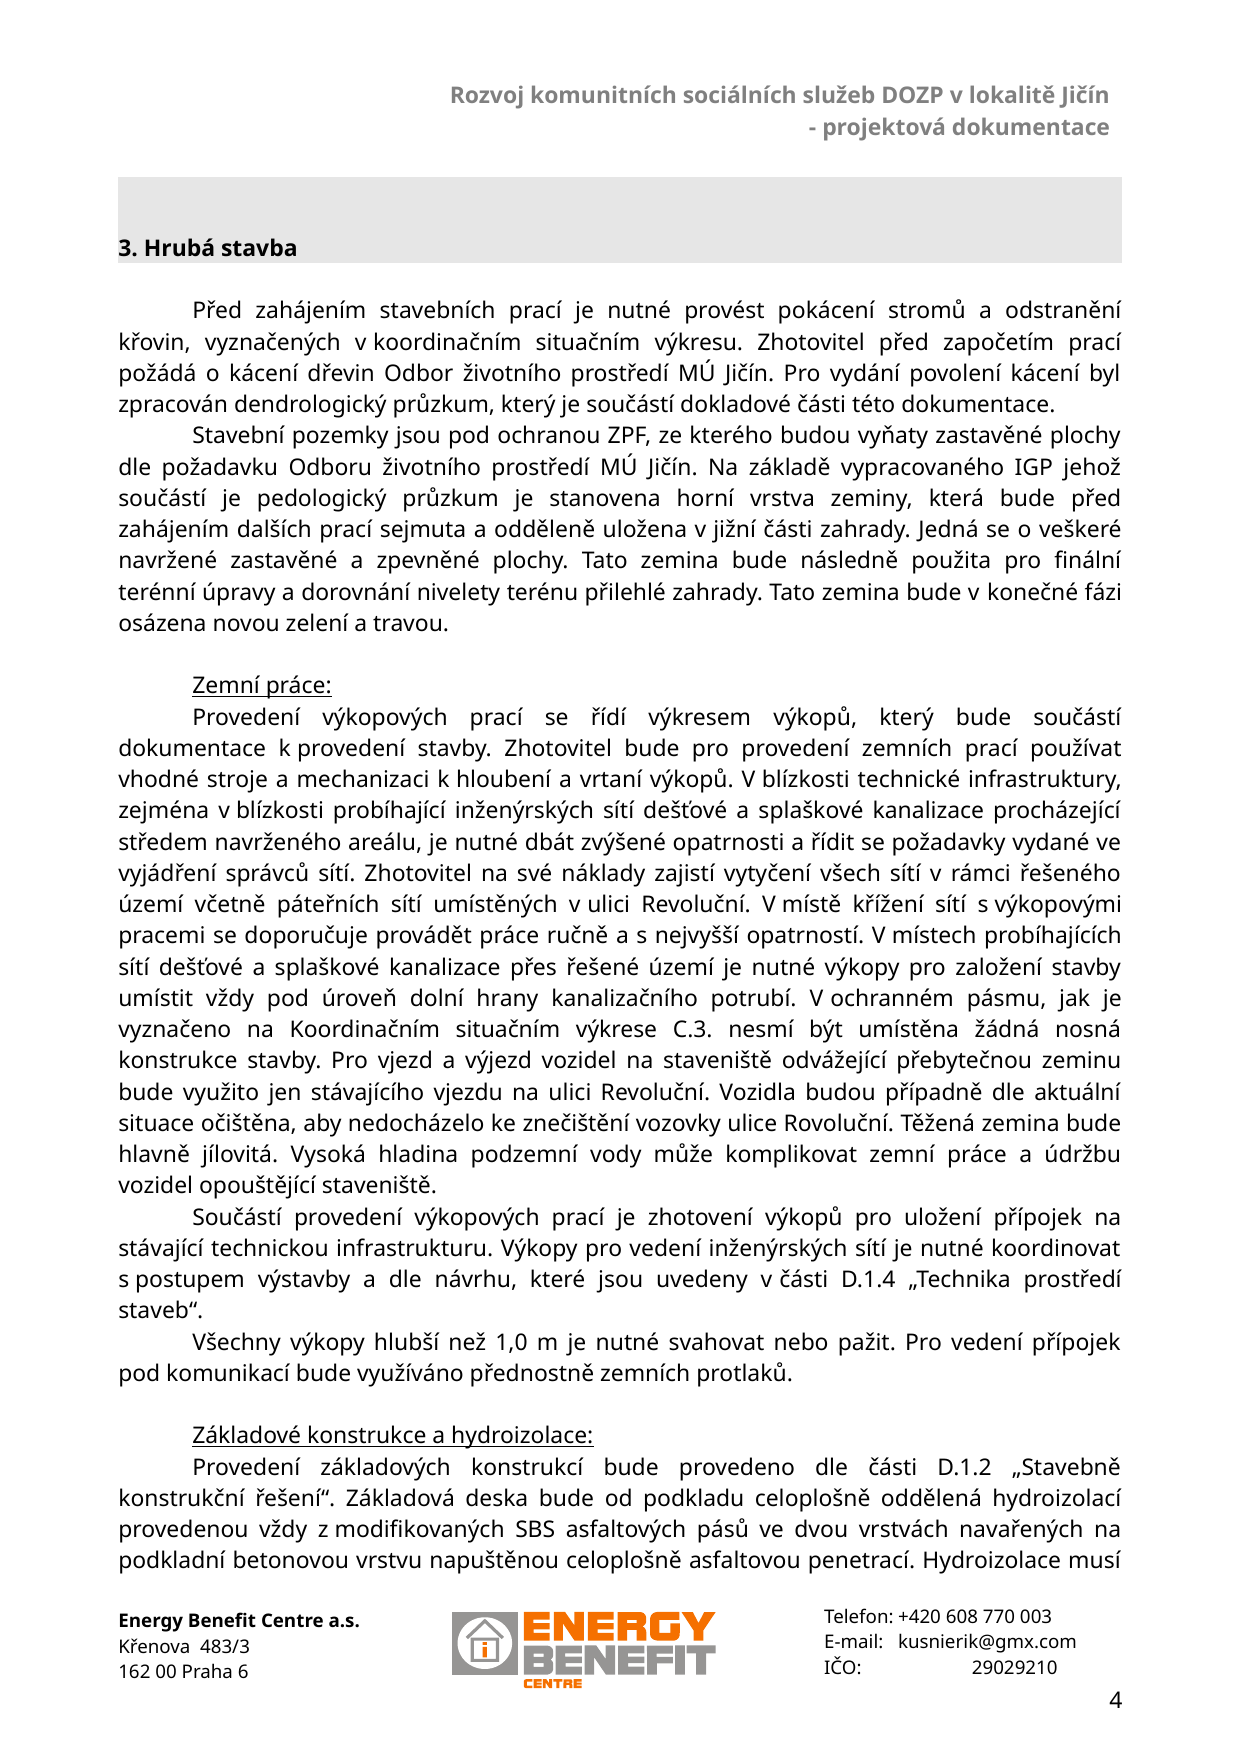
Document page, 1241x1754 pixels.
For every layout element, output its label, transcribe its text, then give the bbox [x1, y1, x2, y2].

text Provedení výkopových prací se řídí výkresem výkopů, který bude součástí dokumentace k provedení stavby. Zhotovitel bude pro provedení zemních prací používat vhodné stroje a mechanizaci k hloubení a vrtaní výkopů. V blízkosti technické infrastruktury, zejména v blízkosti probíhající inženýrských sítí dešťové a splaškové kanalizace procházející středem navrženého areálu, je nutné dbát zvýšené opatrnosti a řídit se požadavky vydané ve vyjádření správců sítí. Zhotovitel na své náklady zajistí vytyčení všech sítí v rámci řešeného území včetně páteřních sítí umístěných v ulici Revoluční. V místě křížení sítí s výkopovými pracemi se doporučuje provádět práce ručně a s nejvyšší opatrností. V místech probíhajících sítí dešťové a splaškové kanalizace přes řešené území je nutné výkopy pro založení stavby umístit vždy pod úroveň dolní hrany kanalizačního potrubí. V ochranném pásmu, jak je vyznačeno na Koordinačním situačním výkrese C.3. nesmí být umístěna žádná nosná konstrukce stavby. Pro vjezd a výjezd vozidel na staveniště odvážející přebytečnou zeminu bude využito jen stávajícího vjezdu na ulici Revoluční. Vozidla budou případně dle aktuální situace očištěna, aby nedocházelo ke znečištění vozovky ulice Rovoluční. Těžená zemina bude hlavně jílovitá. Vysoká hladina podzemní vody může komplikovat zemní práce a údržbu vozidel opouštějící staveniště. [118, 701, 1122, 1201]
text Všechny výkopy hlubší než 1,0 m je nutné svahovat nebo pažit. Pro vedení přípojek pod komunikací bude využíváno přednostně zemních protlaků. [118, 1326, 1122, 1388]
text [118, 1451, 1122, 1576]
text Před zahájením stavebních prací je nutné provést pokácení stromů a odstranění křovin, vyznačených v koordinačním situačním výkresu. Zhotovitel před započetím prací požádá o kácení dřevin Odbor životního prostředí MÚ Jičín. Pro vydání povolení kácení byl zpracován dendrologický průzkum, který je součástí dokladové části této dokumentace. [118, 294, 1122, 419]
text Součástí provedení výkopových prací je zhotovení výkopů pro uložení přípojek na stávající technickou infrastrukturu. Výkopy pro vedení inženýrských sítí je nutné koordinovat s postupem výstavby a dle návrhu, které jsou uvedeny v části D.1.4 „Technika prostředí staveb“. [118, 1201, 1122, 1326]
text Zemní práce: [118, 669, 1122, 701]
text Základové konstrukce a hydroizolace: [118, 1419, 1122, 1451]
text Stavební pozemky jsou pod ochranou ZPF, ze kterého budou vyňaty zastavěné plochy dle požadavku Odboru životního prostředí MÚ Jičín. Na základě vypracovaného IGP jehož součástí je pedologický průzkum je stanovena horní vrstva zeminy, která bude před zahájením dalších prací sejmuta a odděleně uložena v jižní části zahrady. Jedná se o veškeré navržené zastavěné a zpevněné plochy. Tato zemina bude následně použita pro finální terénní úpravy a dorovnání nivelety terénu přilehlé zahrady. Tato zemina bude v konečné fázi osázena novou zelení a travou. [118, 419, 1122, 638]
text 3. Hrubá stavba [118, 177, 1122, 263]
